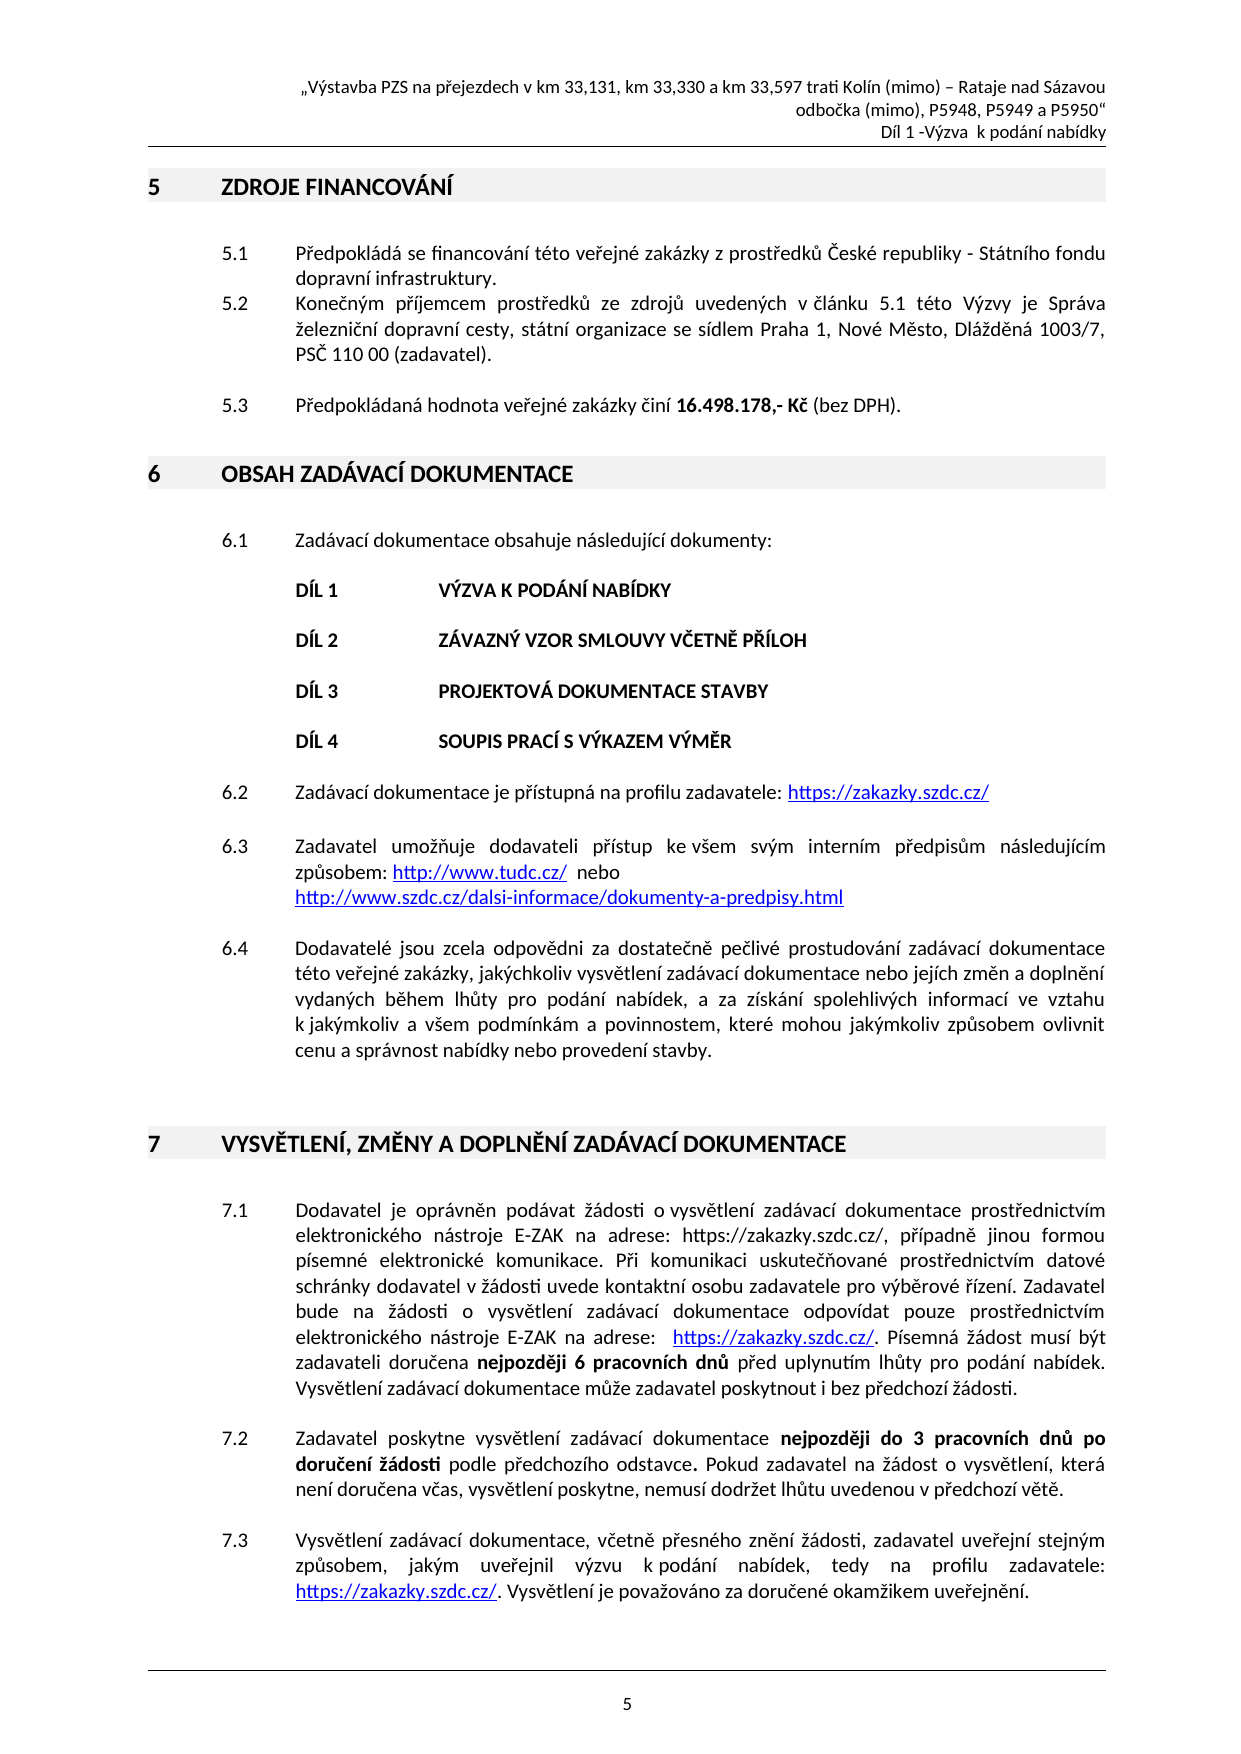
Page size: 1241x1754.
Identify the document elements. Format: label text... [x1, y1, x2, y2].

text DÍL 3 PROJEKTOVÁ DOKUMENTACE STAVBY [295, 678, 1106, 703]
subtitle OBSAH ZADÁVACÍ DOKUMENTACE [148, 456, 1106, 489]
list Vysvětlení zadávací dokumentace, včetně přesného znění žádosti, zadavatel uveřejní stejným způsobem, jakým uveřejnil výzvu k podání nabídek, tedy na profilu zadavatele: https://zakazky.szdc.cz/. Vysvětlení je považováno za doručené okamžikem uveřejnění. [222, 1527, 1106, 1603]
list Zadávací dokumentace obsahuje následující dokumenty: [222, 527, 1106, 552]
subtitle VYSVĚTLENÍ, ZMĚNY A DOPLNĚNÍ ZADÁVACÍ DOKUMENTACE [148, 1126, 1106, 1159]
text http://www.szdc.cz/dalsi-informace/dokumenty-a-predpisy.html [295, 884, 1106, 910]
list Dodavatelé jsou zcela odpovědni za dostatečně pečlivé prostudování zadávací dokumentace této veřejné zakázky, jakýchkoliv vysvětlení zadávací dokumentace nebo jejích změn a doplnění vydaných během lhůty pro podání nabídek, a za získání spolehlivých informací ve vztahu k jakýmkoliv a všem podmínkám a povinnostem, které mohou jakýmkoliv způsobem ovlivnit cenu a správnost nabídky nebo provedení stavby. [222, 935, 1106, 1062]
subtitle ZDROJE FINANCOVÁNÍ [148, 168, 1106, 202]
text DÍL 4 SOUPIS PRACÍ S VÝKAZEM VÝMĚR [295, 728, 1106, 754]
list Zadavatel poskytne vysvětlení zadávací dokumentace nejpozději do 3 pracovních dnů po doručení žádosti podle předchozího odstavce. Pokud zadavatel na žádost o vysvětlení, která není doručena včas, vysvětlení poskytne, nemusí dodržet lhůtu uvedenou v předchozí větě. [222, 1426, 1106, 1502]
text DÍL 1 VÝZVA K PODÁNÍ NABÍDKY [295, 577, 1106, 603]
list Předpokládá se financování této veřejné zakázky z prostředků České republiky - Státního fondu dopravní infrastruktury. [222, 240, 1106, 291]
list Zadávací dokumentace je přístupná na profilu zadavatele: https://zakazky.szdc.cz/ [222, 779, 1106, 805]
list Předpokládaná hodnota veřejné zakázky činí 16.498.178,- Kč (bez DPH). [222, 392, 1106, 418]
text DÍL 2 ZÁVAZNÝ VZOR SMLOUVY VČETNĚ PŘÍLOH [295, 628, 1106, 653]
list Dodavatel je oprávněn podávat žádosti o vysvětlení zadávací dokumentace prostřednictvím elektronického nástroje E-ZAK na adrese: https://zakazky.szdc.cz/, případně jinou formou písemné elektronické komunikace. Při komunikaci uskutečňované prostřednictvím datové schránky dodavatel v žádosti uvede kontaktní osobu zadavatele pro výběrové řízení. Zadavatel bude na žádosti o vysvětlení zadávací dokumentace odpovídat pouze prostřednictvím elektronického nástroje E-ZAK na adrese: https://zakazky.szdc.cz/. Písemná žádost musí být zadavateli doručena nejpozději 6 pracovních dnů před uplynutím lhůty pro podání nabídek. Vysvětlení zadávací dokumentace může zadavatel poskytnout i bez předchozí žádosti. [222, 1197, 1106, 1400]
list Konečným příjemcem prostředků ze zdrojů uvedených v článku 5.1 této Výzvy je Správa železniční dopravní cesty, státní organizace se sídlem Praha 1, Nové Město, Dlážděná 1003/7, PSČ 110 00 (zadavatel). [222, 291, 1106, 367]
list Zadavatel umožňuje dodavateli přístup ke všem svým interním předpisům následujícím způsobem: http://www.tudc.cz/ nebo [222, 833, 1106, 884]
